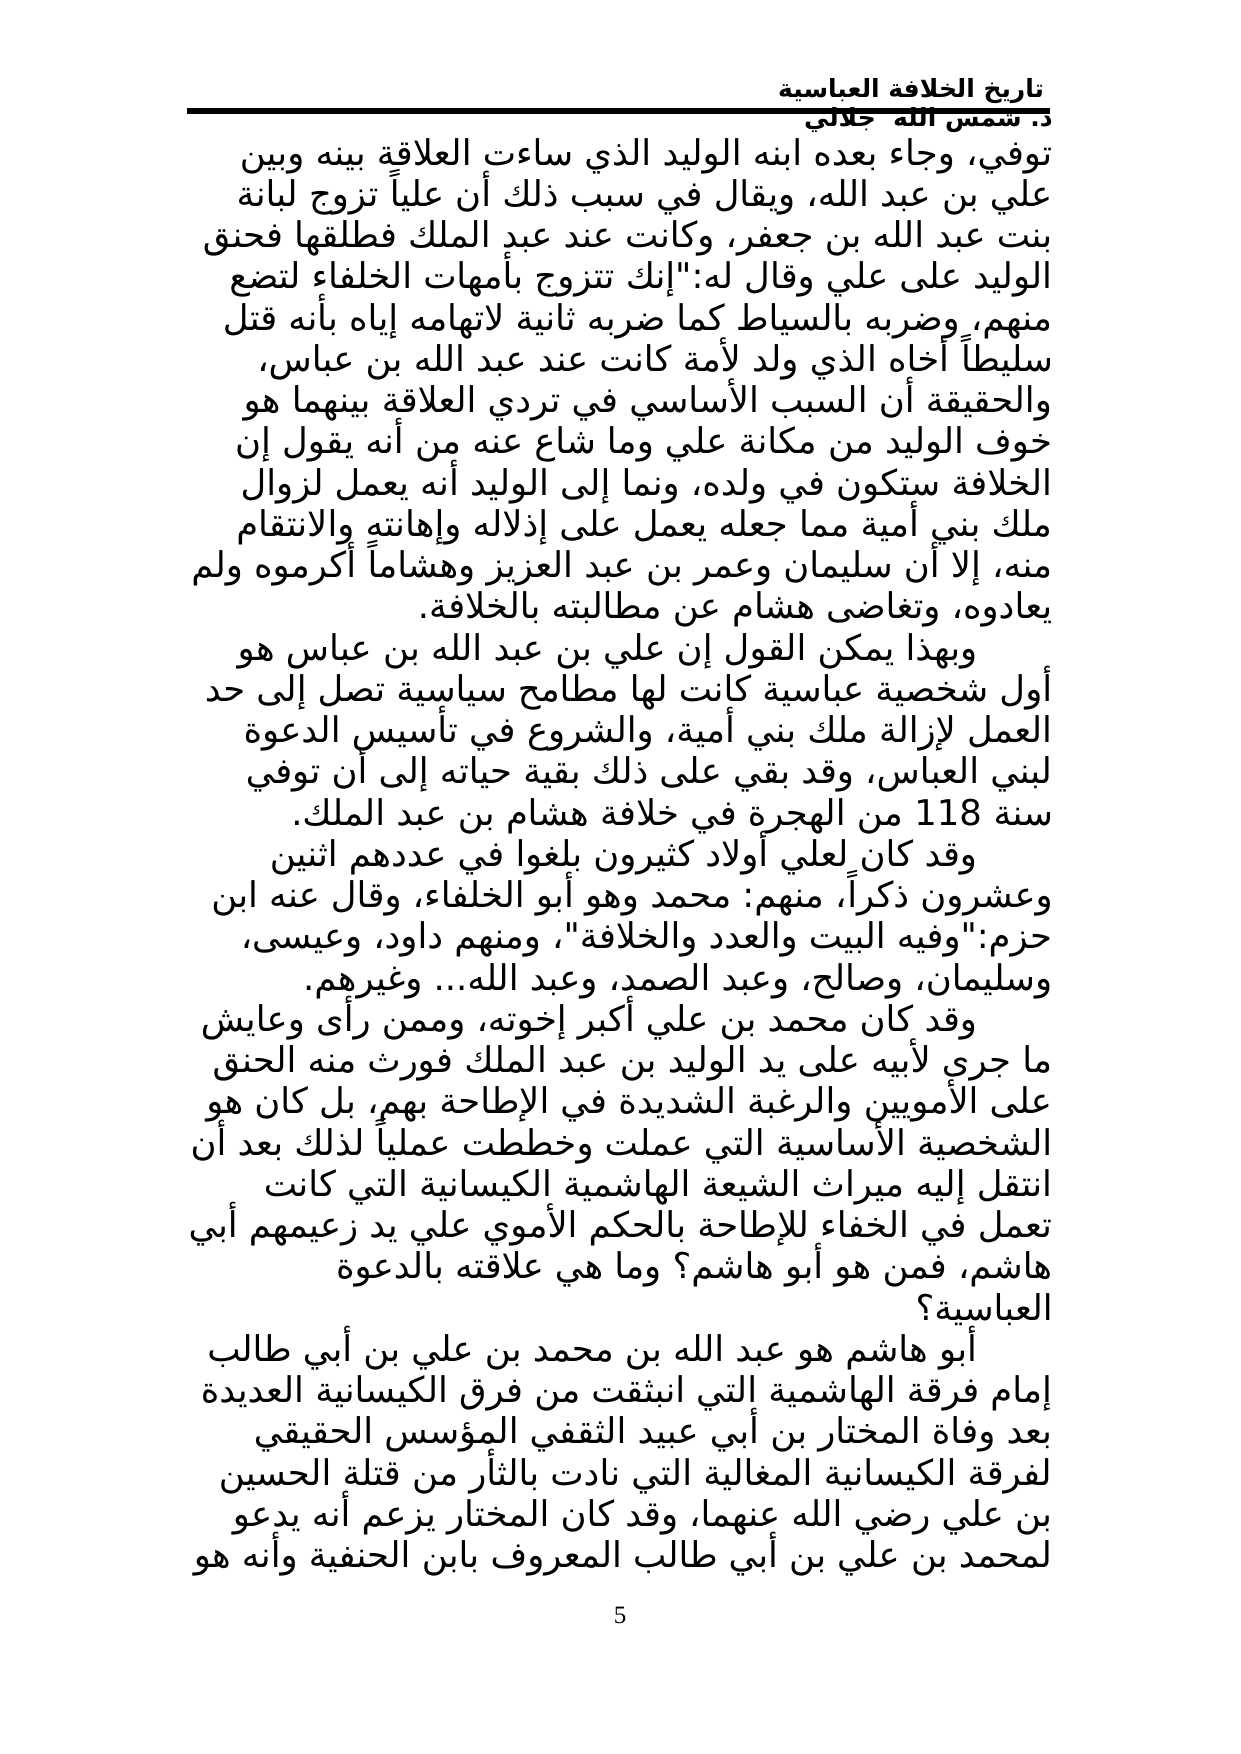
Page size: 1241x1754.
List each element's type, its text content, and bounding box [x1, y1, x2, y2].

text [187, 132, 1053, 627]
text وبهذا يمكن القول إن علي بن عبد الله بن عباس هو أول شخصية عباسية كانت لها مطامح سياسية تصل إلى حد العمل لإزالة ملك بني أمية، والشروع في تأسيس الدعوة لبني العباس، وقد بقي على ذلك بقية حياته إلى أن توفي سنة 118 من الهجرة في خلافة هشام بن عبد الملك. [187, 627, 1053, 833]
text وقد كان لعلي أولاد كثيرون بلغوا في عددهم اثنين وعشرون ذكراً، منهم: محمد وهو أبو الخلفاء، وقال عنه ابن حزم:"وفيه البيت والعدد والخلافة"، ومنهم داود، وعيسى، وسليمان، وصالح، وعبد الصمد، وعبد الله... وغيرهم. [187, 833, 1053, 998]
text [187, 1328, 1053, 1576]
text وقد كان محمد بن علي أكبر إخوته، وممن رأى وعايش ما جرى لأبيه على يد الوليد بن عبد الملك فورث منه الحنق على الأمويين والرغبة الشديدة في الإطاحة بهم، بل كان هو الشخصية الأساسية التي عملت وخططت عملياً لذلك بعد أن انتقل إليه ميراث الشيعة الهاشمية الكيسانية التي كانت تعمل في الخفاء للإطاحة بالحكم الأموي علي يد زعيمهم أبي هاشم، فمن هو أبو هاشم؟ وما هي علاقته بالدعوة العباسية؟ [187, 998, 1053, 1328]
